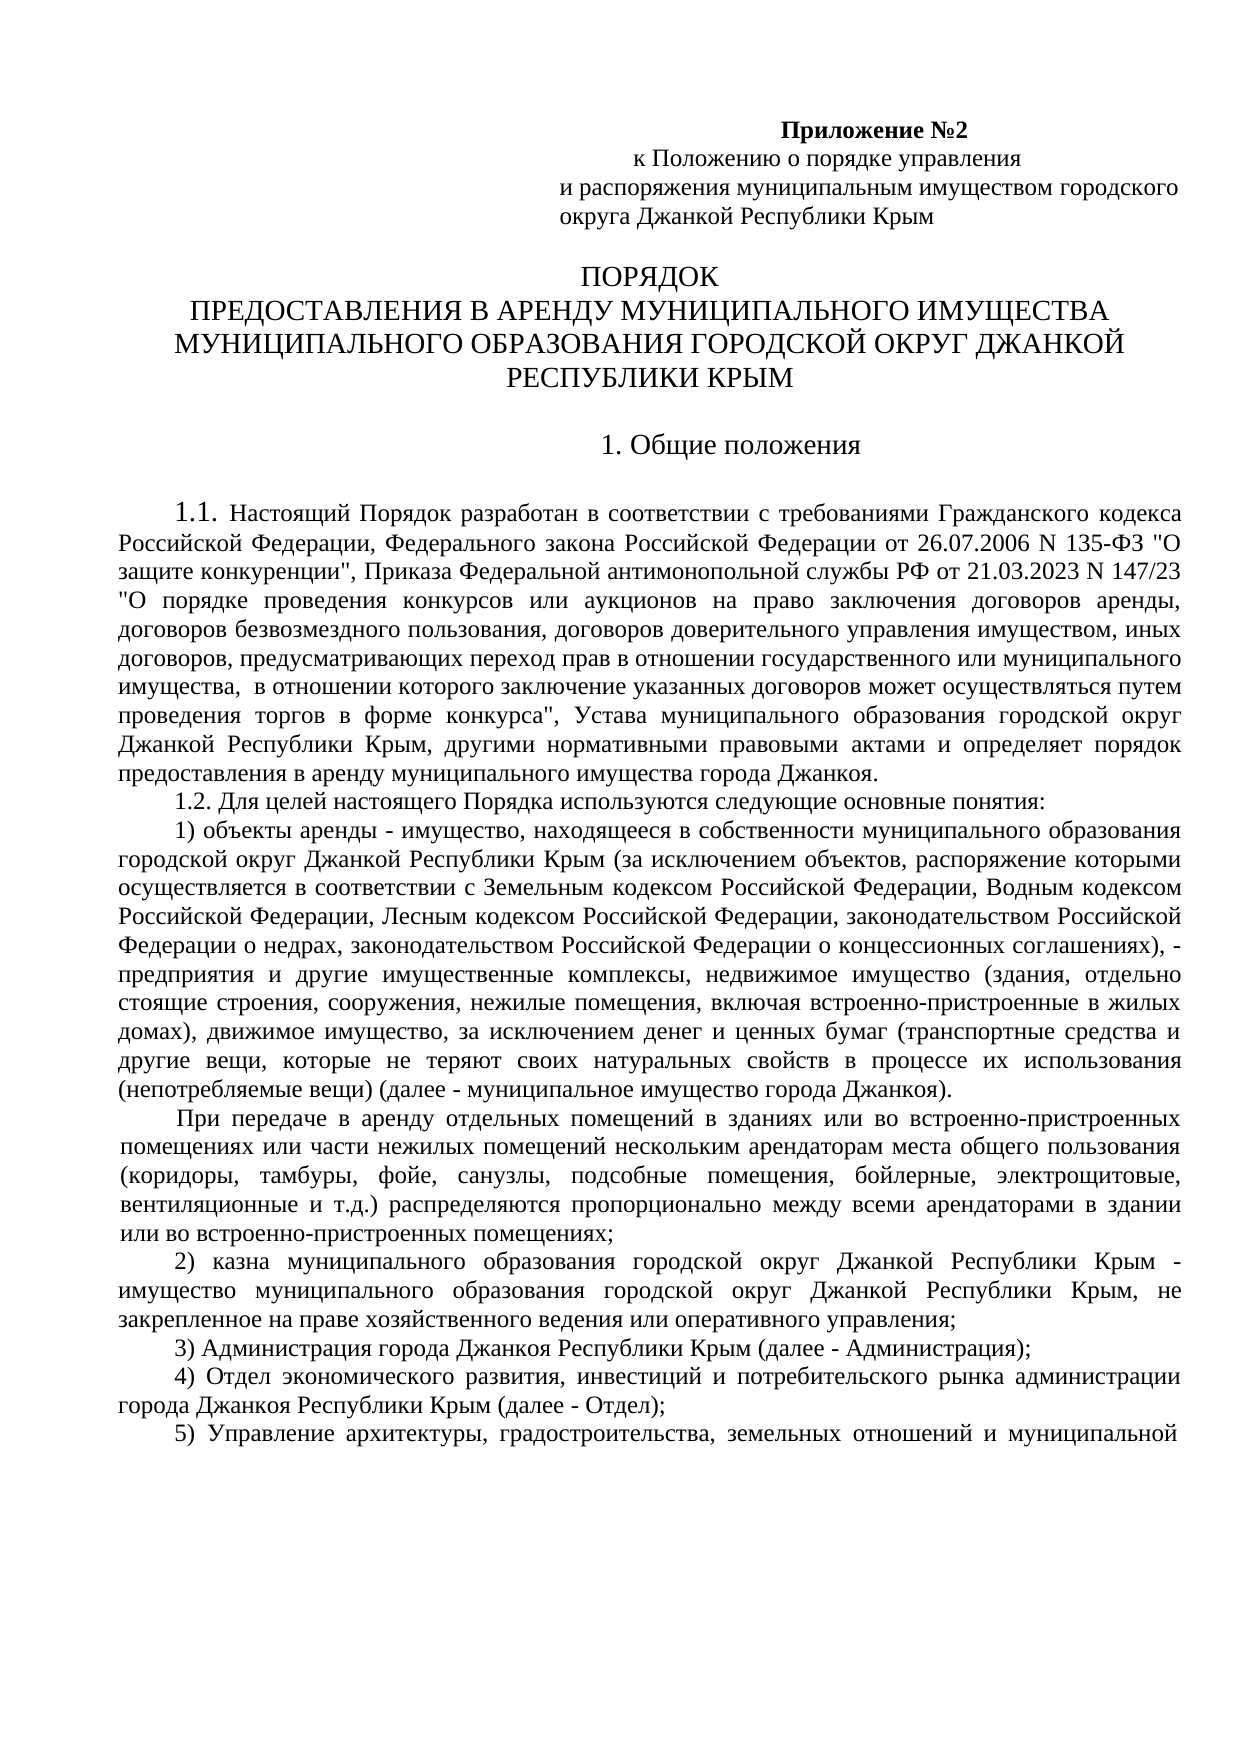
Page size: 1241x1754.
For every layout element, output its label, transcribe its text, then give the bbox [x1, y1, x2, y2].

list Для целей настоящего Порядка используются следующие основные понятия: [174, 786, 1238, 815]
list Общие положения [223, 427, 1238, 460]
list Настоящий Порядок разработан в соответствии с требованиями Гражданского кодекса Российской Федерации, Федерального закона Российской Федерации от 26.07.2006 N 135-ФЗ "О защите конкуренции", Приказа Федеральной антимонопольной службы РФ от 21.03.2023 N 147/23 "О порядке проведения конкурсов или аукционов на право заключения договоров аренды, договоров безвозмездного пользования, договоров доверительного управления имуществом, иных договоров, предусматривающих переход прав в отношении государственного или муниципального имущества, в отношении которого заключение указанных договоров может осуществляться путем проведения торгов в форме конкурса", Устава муниципального образования городской округ Джанкой Республики Крым, другими нормативными правовыми актами и определяет порядок предоставления в аренду муниципального имущества города Джанкоя. [118, 494, 1182, 786]
text При передаче в аренду отдельных помещений в зданиях или во встроенно-пристроенных помещениях или части нежилых помещений нескольким арендаторам места общего пользования (коридоры, тамбуры, фойе, санузлы, подсобные помещения, бойлерные, электрощитовые, вентиляционные и т.д.) распределяются пропорционально между всеми арендаторами в здании или во встроенно-пристроенных помещениях; [120, 1103, 1181, 1246]
list казна муниципального образования городской округ Джанкой Республики Крым - имущество муниципального образования городской округ Джанкой Республики Крым, не закрепленное на праве хозяйственного ведения или оперативного управления; [118, 1246, 1182, 1333]
text ПОРЯДОК [234, 259, 1065, 293]
list Управление архитектуры, градостроительства, земельных отношений и муниципальной [174, 1419, 1238, 1447]
text и распоряжения муниципальным имуществом городского округа Джанкой Республики Крым [559, 172, 1238, 230]
list Администрация города Джанкоя Республики Крым (далее - Администрация); [174, 1333, 1238, 1361]
text ПРЕДОСТАВЛЕНИЯ В АРЕНДУ МУНИЦИПАЛЬНОГО ИМУЩЕСТВА МУНИЦИПАЛЬНОГО ОБРАЗОВАНИЯ ГОРОДСКОЙ ОКРУГ ДЖАНКОЙ РЕСПУБЛИКИ КРЫМ [173, 293, 1126, 393]
list Отдел экономического развития, инвестиций и потребительского рынка администрации города Джанкоя Республики Крым (далее - Отдел); [118, 1361, 1181, 1419]
list объекты аренды - имущество, находящееся в собственности муниципального образования городской округ Джанкой Республики Крым (за исключением объектов, распоряжение которыми осуществляется в соответствии с Земельным кодексом Российской Федерации, Водным кодексом Российской Федерации, Лесным кодексом Российской Федерации, законодательством Российской Федерации о недрах, законодательством Российской Федерации о концессионных соглашениях), - предприятия и другие имущественные комплексы, недвижимое имущество (здания, отдельно стоящие строения, сооружения, нежилые помещения, включая встроенно-пристроенные в жилых домах), движимое имущество, за исключением денег и ценных бумаг (транспортные средства и другие вещи, которые не теряют своих натуральных свойств в процессе их использования (непотребляемые вещи) (далее - муниципальное имущество города Джанкоя). [118, 815, 1182, 1102]
text к Положению о порядке управления [633, 144, 1238, 172]
subtitle Приложение №2 [781, 115, 1238, 144]
